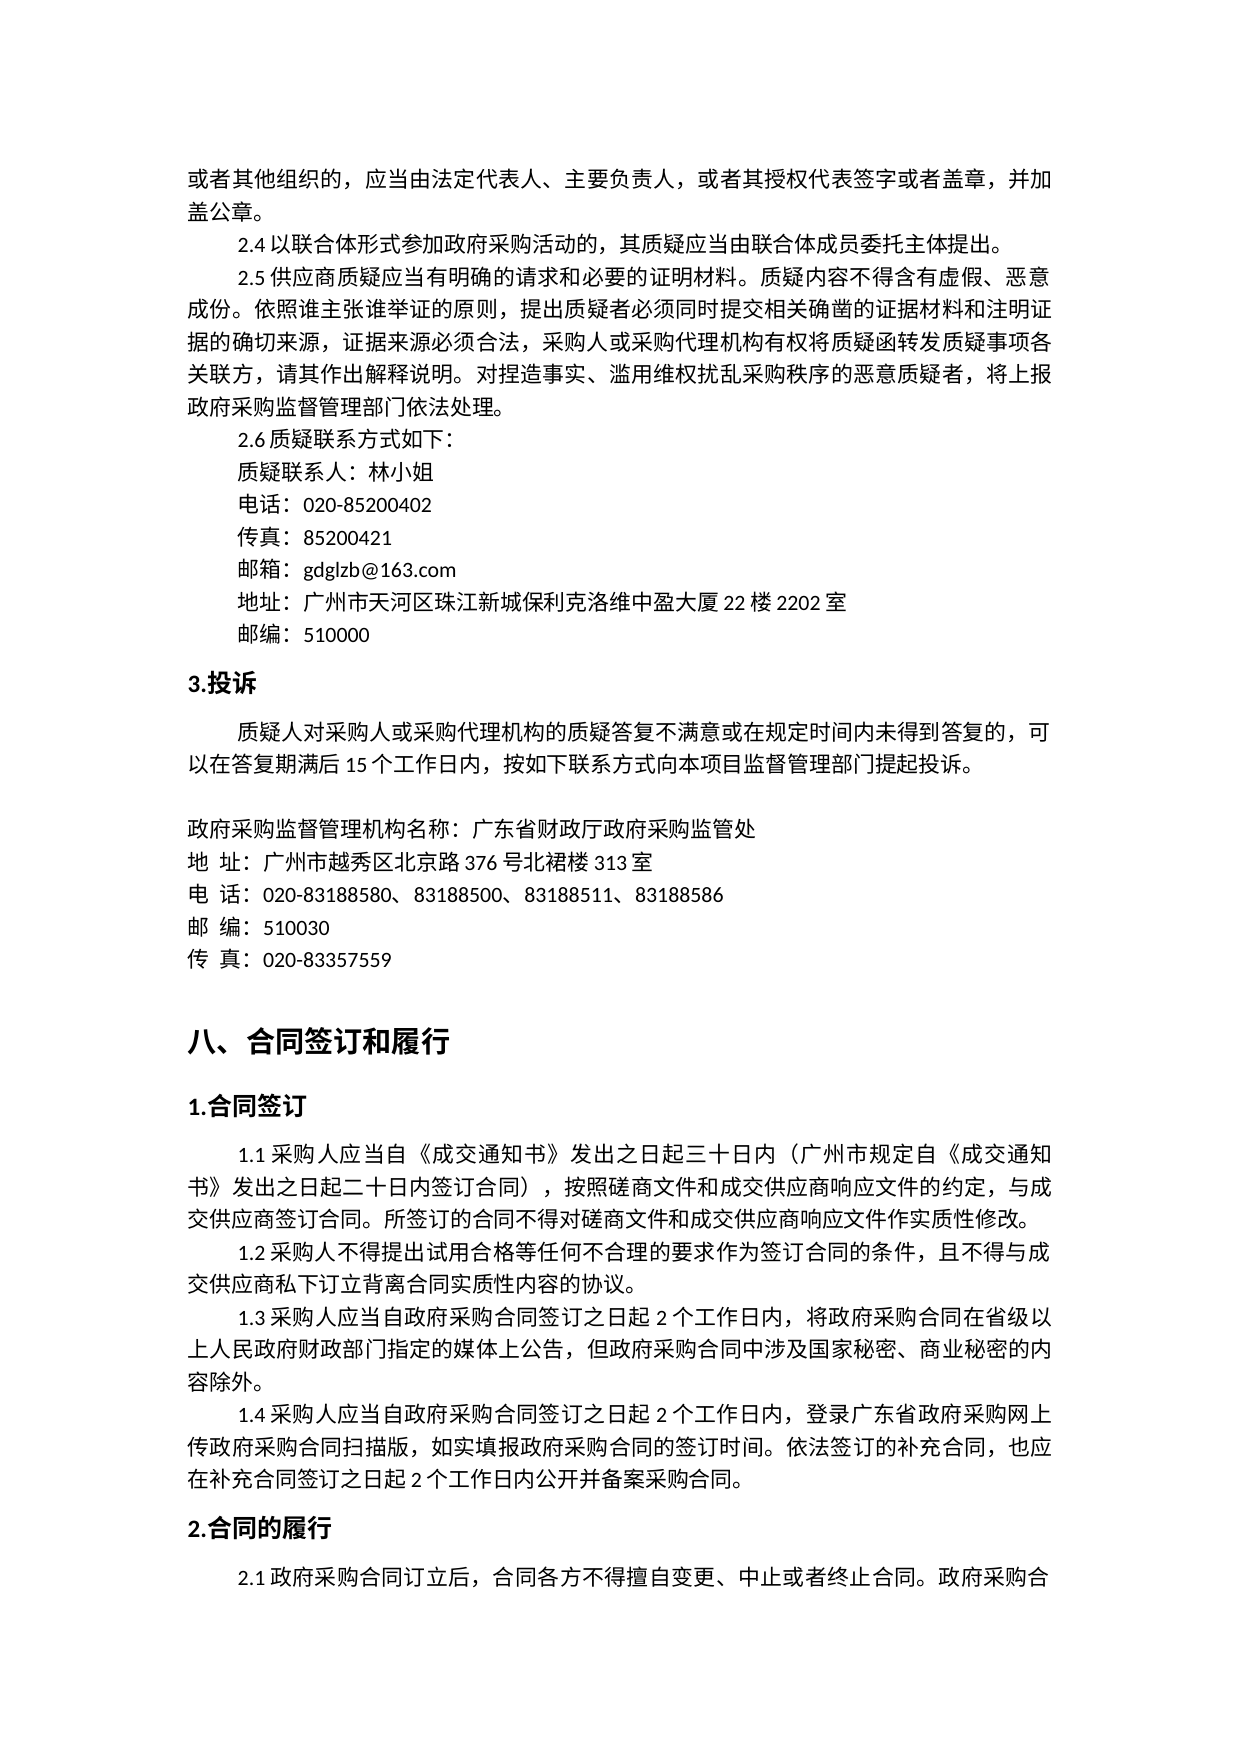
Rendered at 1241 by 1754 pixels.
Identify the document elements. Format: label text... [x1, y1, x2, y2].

text 1.合同签订 [187, 1072, 1053, 1137]
text 传 真：020-83357559 [187, 942, 1053, 974]
text 2.合同的履行 [187, 1494, 1053, 1559]
text 1.1采购人应当自《成交通知书》发出之日起三十日内（广州市规定自《成交通知书》发出之日起二十日内签订合同），按照磋商文件和成交供应商响应文件的约定，与成交供应商签订合同。所签订的合同不得对磋商文件和成交供应商响应文件作实质性修改。 [187, 1137, 1053, 1234]
text 质疑联系人：林小姐 [187, 454, 1053, 487]
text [187, 1559, 1053, 1592]
text 传真：85200421 [187, 519, 1053, 552]
text 2.5供应商质疑应当有明确的请求和必要的证明材料。质疑内容不得含有虚假、恶意成份。依照谁主张谁举证的原则，提出质疑者必须同时提交相关确凿的证据材料和注明证据的确切来源，证据来源必须合法，采购人或采购代理机构有权将质疑函转发质疑事项各关联方，请其作出解释说明。对捏造事实、滥用维权扰乱采购秩序的恶意质疑者，将上报政府采购监督管理部门依法处理。 [187, 259, 1053, 422]
text 电话：020-85200402 [187, 487, 1053, 519]
text 2.6质疑联系方式如下： [187, 422, 1053, 454]
text 邮编：510000 [187, 617, 1053, 649]
text 1.3采购人应当自政府采购合同签订之日起2个工作日内，将政府采购合同在省级以上人民政府财政部门指定的媒体上公告，但政府采购合同中涉及国家秘密、商业秘密的内容除外。 [187, 1299, 1053, 1397]
text 地 址：广州市越秀区北京路376号北裙楼313室 [187, 844, 1053, 877]
text 2.4以联合体形式参加政府采购活动的，其质疑应当由联合体成员委托主体提出。 [187, 227, 1053, 259]
text 1.2采购人不得提出试用合格等任何不合理的要求作为签订合同的条件，且不得与成交供应商私下订立背离合同实质性内容的协议。 [187, 1234, 1053, 1299]
text 1.4采购人应当自政府采购合同签订之日起2个工作日内，登录广东省政府采购网上传政府采购合同扫描版，如实填报政府采购合同的签订时间。依法签订的补充合同，也应在补充合同签订之日起2个工作日内公开并备案采购合同。 [187, 1397, 1053, 1494]
text 电 话：020-83188580、83188500、83188511、83188586 [187, 877, 1053, 909]
text 地址：广州市天河区珠江新城保利克洛维中盈大厦22楼2202室 [187, 584, 1053, 617]
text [187, 162, 1053, 227]
text 3.投诉 [187, 649, 1053, 714]
text 政府采购监督管理机构名称：广东省财政厅政府采购监管处 [187, 812, 1053, 844]
text 邮箱：gdglzb@163.com [187, 552, 1053, 584]
text 质疑人对采购人或采购代理机构的质疑答复不满意或在规定时间内未得到答复的，可以在答复期满后15个工作日内，按如下联系方式向本项目监督管理部门提起投诉。 [187, 714, 1053, 779]
text 邮 编：510030 [187, 909, 1053, 942]
text 八、合同签订和履行 [187, 1007, 1053, 1072]
